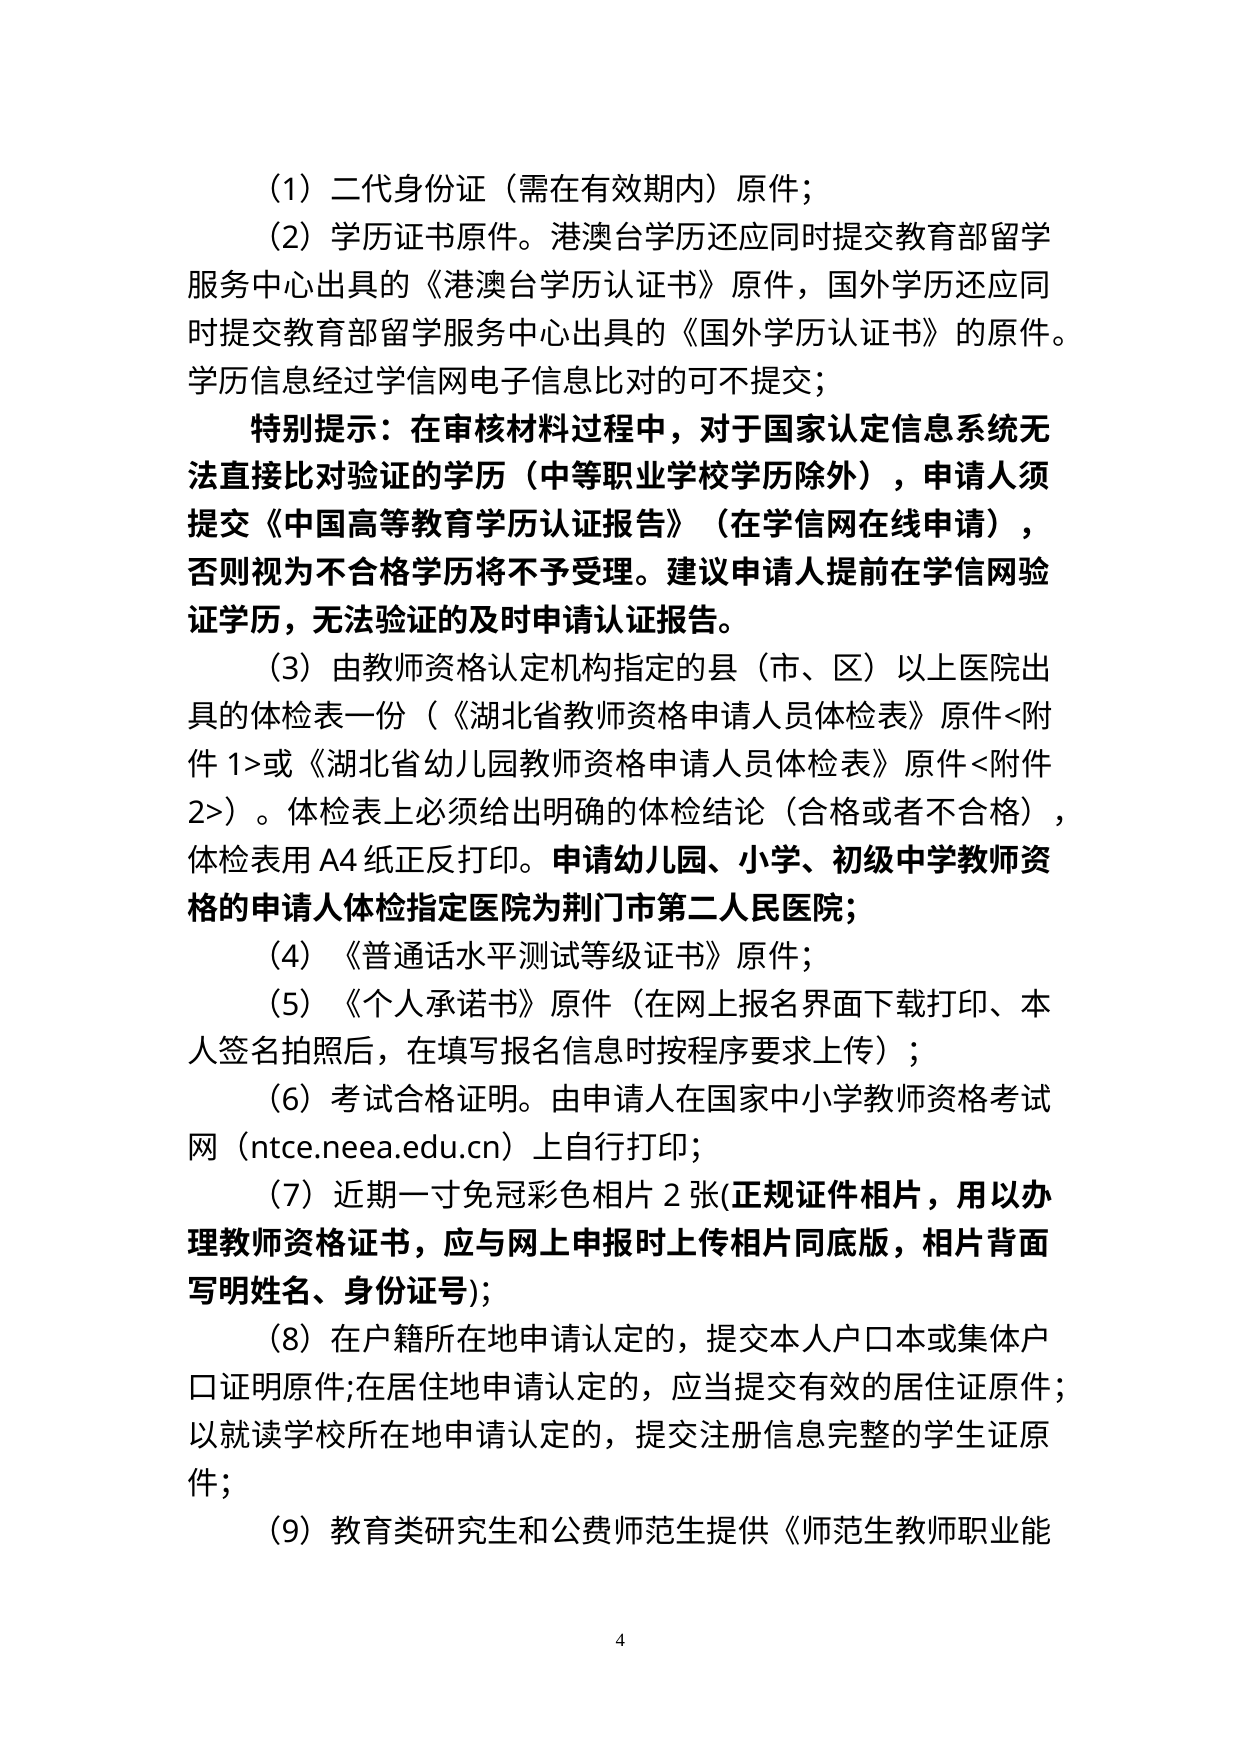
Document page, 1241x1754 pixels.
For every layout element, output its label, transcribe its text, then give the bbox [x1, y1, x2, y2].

text （8）在户籍所在地申请认定的，提交本人户口本或集体户口证明原件;在居住地申请认定的，应当提交有效的居住证原件；以就读学校所在地申请认定的，提交注册信息完整的学生证原件； [187, 1312, 1053, 1504]
text （4）《普通话水平测试等级证书》原件； [187, 929, 1053, 977]
text 特别提示：在审核材料过程中，对于国家认定信息系统无法直接比对验证的学历（中等职业学校学历除外），申请人须提交《中国高等教育学历认证报告》（在学信网在线申请），否则视为不合格学历将不予受理。建议申请人提前在学信网验证学历，无法验证的及时申请认证报告。 [187, 402, 1053, 641]
text （2）学历证书原件。港澳台学历还应同时提交教育部留学服务中心出具的《港澳台学历认证书》原件，国外学历还应同时提交教育部留学服务中心出具的《国外学历认证书》的原件。学历信息经过学信网电子信息比对的可不提交； [187, 210, 1053, 402]
text （1）二代身份证（需在有效期内）原件； [187, 162, 1053, 210]
text （5）《个人承诺书》原件（在网上报名界面下载打印、本人签名拍照后，在填写报名信息时按程序要求上传）； [187, 977, 1053, 1072]
text （6）考试合格证明。由申请人在国家中小学教师资格考试网（ntce.neea.edu.cn）上自行打印； [187, 1072, 1053, 1168]
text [187, 1504, 1053, 1552]
text （7）近期一寸免冠彩色相片2张(正规证件相片，用以办理教师资格证书，应与网上申报时上传相片同底版，相片背面写明姓名、身份证号)； [187, 1168, 1053, 1312]
text （3）由教师资格认定机构指定的县（市、区）以上医院出具的体检表一份（《湖北省教师资格申请人员体检表》原件<附件1>或《湖北省幼儿园教师资格申请人员体检表》原件<附件2>）。体检表上必须给出明确的体检结论（合格或者不合格），体检表用A4纸正反打印。申请幼儿园、小学、初级中学教师资格的申请人体检指定医院为荆门市第二人民医院； [187, 641, 1053, 929]
